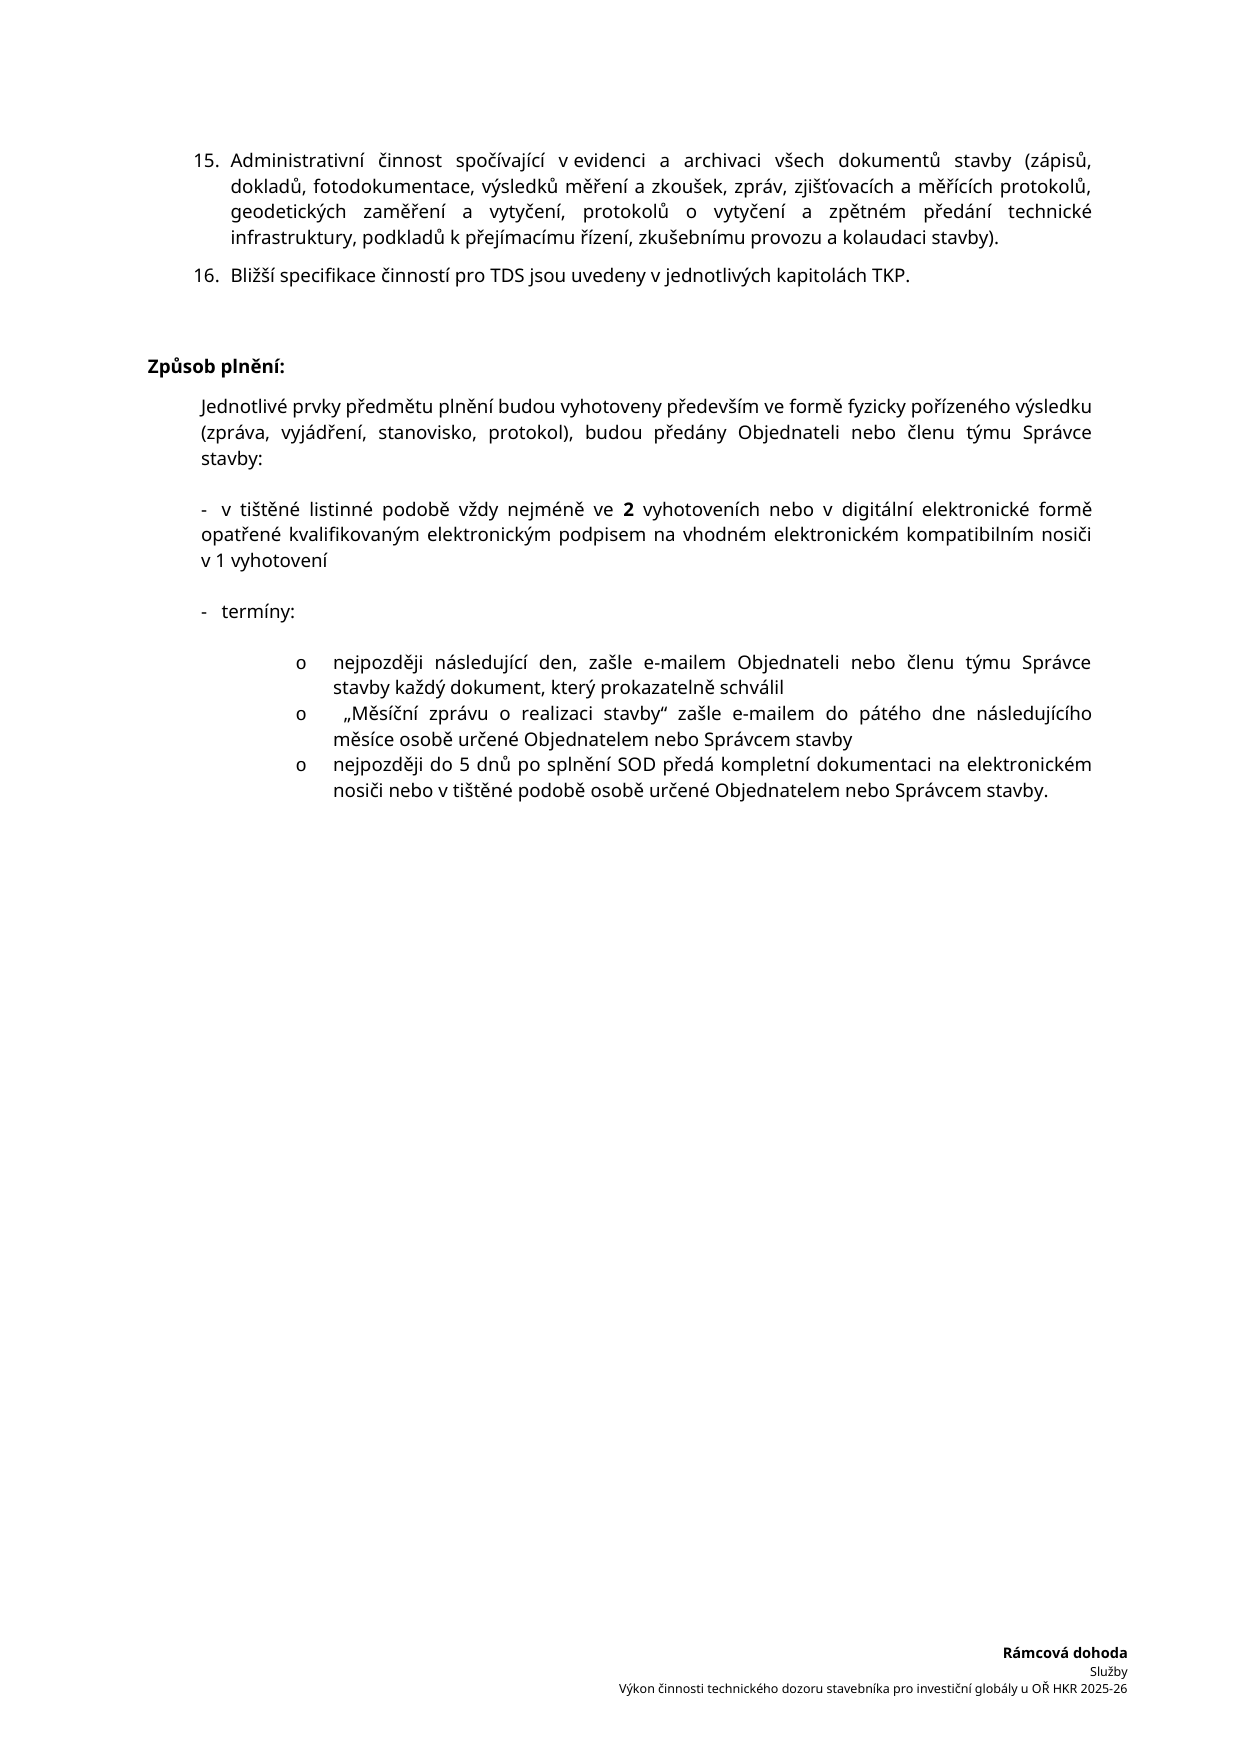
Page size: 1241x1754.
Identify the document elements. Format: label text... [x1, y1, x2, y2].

list „Měsíční zprávu o realizaci stavby“ zašle e-mailem do pátého dne následujícího měsíce osobě určené Objednatelem nebo Správcem stavby [295, 700, 1093, 751]
list Administrativní činnost spočívající v evidenci a archivaci všech dokumentů stavby (zápisů, dokladů, fotodokumentace, výsledků měření a zkoušek, zpráv, zjišťovacích a měřících protokolů, geodetických zaměření a vytyčení, protokolů o vytyčení a zpětném předání technické infrastruktury, podkladů k přejímacímu řízení, zkušebnímu provozu a kolaudaci stavby). [193, 148, 1093, 250]
text - v tištěné listinné podobě vždy nejméně ve 2 vyhotoveních nebo v digitální elektronické formě opatřené kvalifikovaným elektronickým podpisem na vhodném elektronickém kompatibilním nosiči v 1 vyhotovení [201, 496, 1093, 572]
list nejpozději následující den, zašle e-mailem Objednateli nebo členu týmu Správce stavby každý dokument, který prokazatelně schválil [295, 649, 1093, 700]
text Jednotlivé prvky předmětu plnění budou vyhotoveny především ve formě fyzicky pořízeného výsledku (zpráva, vyjádření, stanovisko, protokol), budou předány Objednateli nebo členu týmu Správce stavby: [201, 394, 1093, 470]
list nejpozději do 5 dnů po splnění SOD předá kompletní dokumentaci na elektronickém nosiči nebo v tištěné podobě osobě určené Objednatelem nebo Správcem stavby. [295, 751, 1093, 803]
text Způsob plnění: [148, 353, 1093, 379]
list Bližší specifikace činností pro TDS jsou uvedeny v jednotlivých kapitolách TKP. [193, 262, 1093, 288]
text - termíny: [201, 598, 1093, 623]
